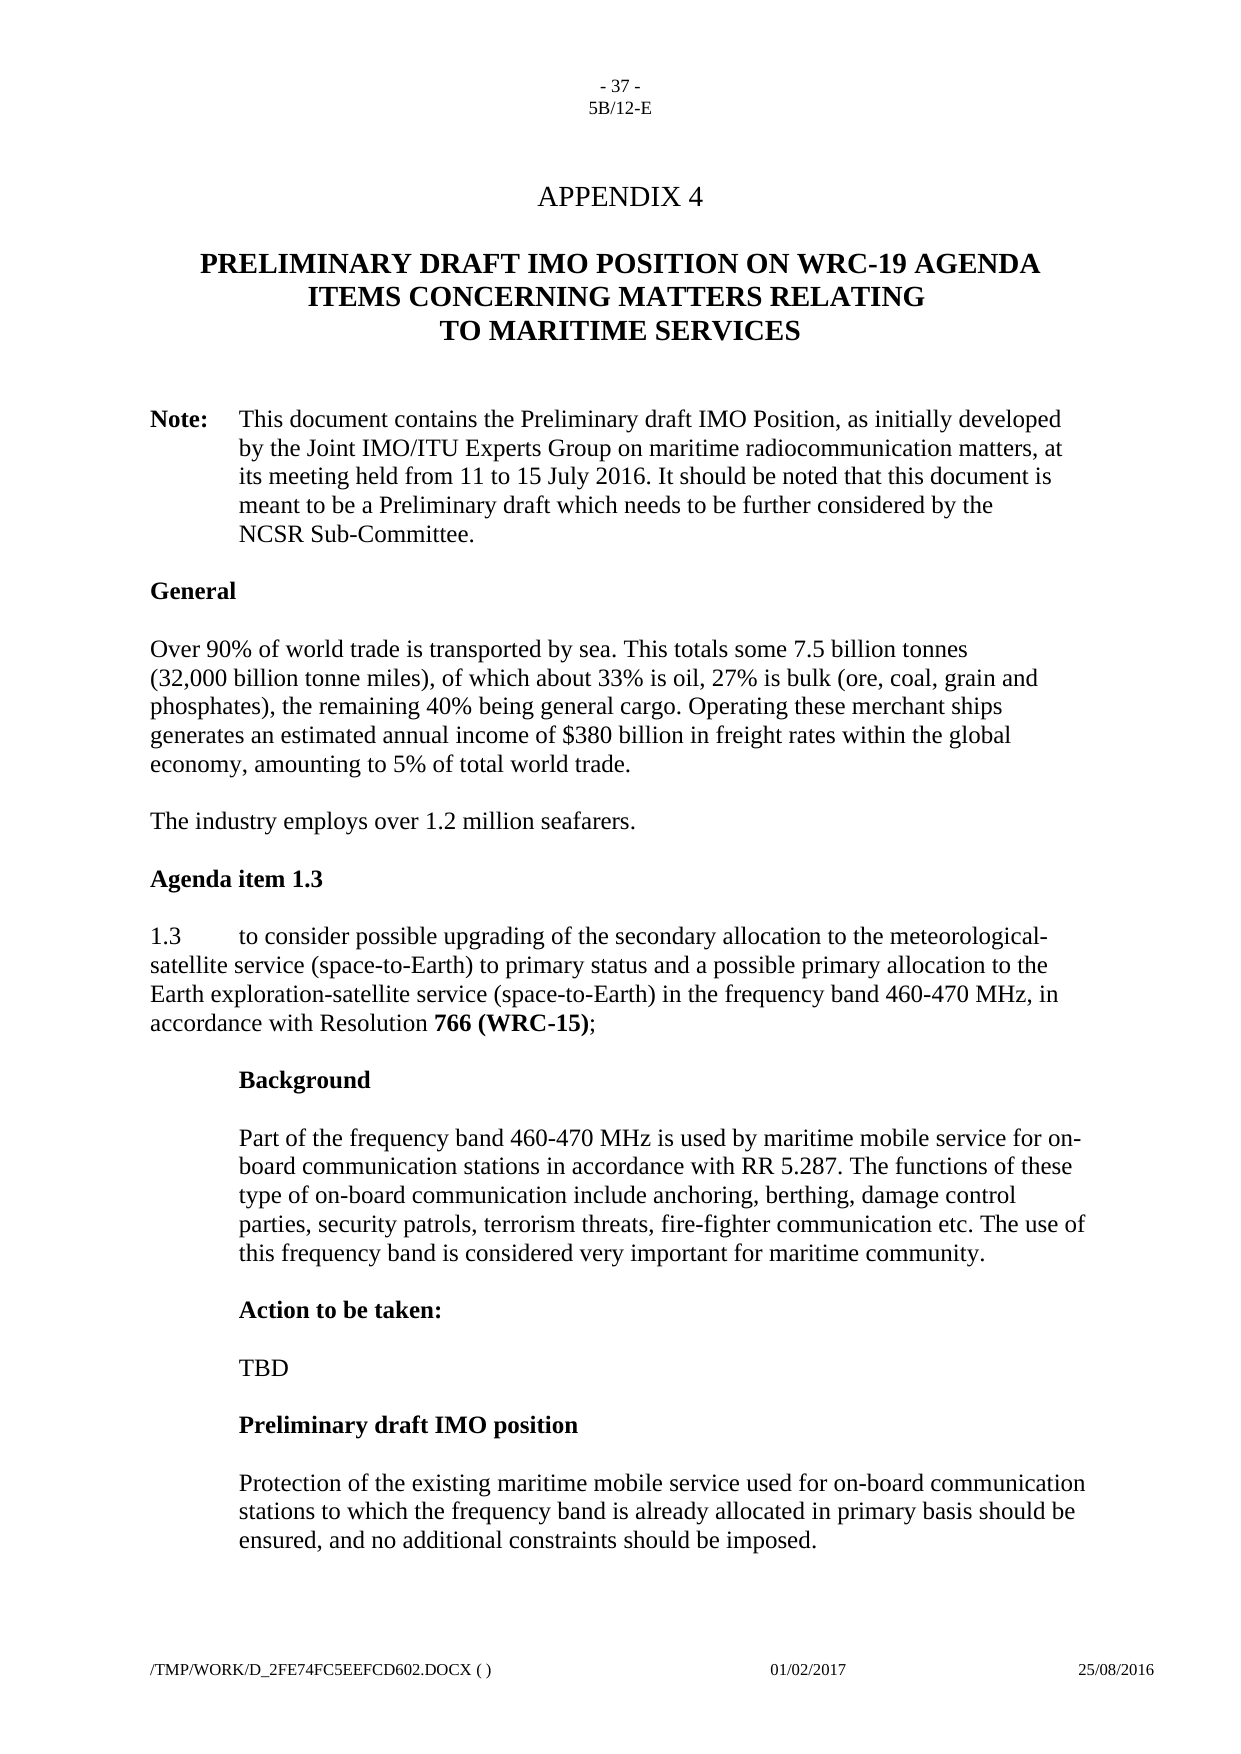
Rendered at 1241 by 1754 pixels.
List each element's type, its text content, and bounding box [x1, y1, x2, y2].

subtitle Agenda item 1.3 [150, 864, 1090, 893]
text Part of the frequency band 460-470 MHz is used by maritime mobile service for on-board communication stations in accordance with RR 5.287. The functions of these type of on-board communication include anchoring, berthing, damage control parties, security patrols, terrorism threats, fire-fighter communication etc. The use of this frequency band is considered very important for maritime community. [239, 1123, 1090, 1266]
text Over 90% of world trade is transported by sea. This totals some 7.5 billion tonnes (32,000 billion tonne miles), of which about 33% is oil, 27% is bulk (ore, coal, grain and phosphates), the remaining 40% being general cargo. Operating these merchant ships generates an estimated annual income of $380 billion in freight rates within the global economy, amounting to 5% of total world trade. [150, 634, 1090, 778]
subtitle Preliminary draft IMO position [239, 1410, 1090, 1439]
text APPENDIX 4 [150, 179, 1090, 212]
text The industry employs over 1.2 million seafarers. [150, 806, 1090, 835]
text Protection of the existing maritime mobile service used for on-board communication stations to which the frequency band is already allocated in primary basis should be ensured, and no additional constraints should be imposed. [239, 1468, 1090, 1554]
text TBD [239, 1353, 1090, 1381]
text PRELIMINARY draft IMO position on WRC-19 agenda items concerning matters relating to maritime services [150, 246, 1090, 346]
text Note: This document contains the Preliminary draft Position, as initially developed by the Joint /ITU Experts Group on maritime radiocommunication matters, at its meeting held from 11 to 15 July 2016. It should be noted that this document is meant to be a Preliminary draft which needs to be further considered by the NCSR Sub-Committee. [150, 404, 1090, 548]
subtitle Background [239, 1065, 1090, 1094]
text Action to be taken: [239, 1295, 1090, 1324]
text General [150, 576, 1090, 605]
text 1.3 to consider possible upgrading of the secondary allocation to the meteorological-satellite service (space-to-Earth) to primary status and a possible primary allocation to the Earth exploration-satellite service (space-to-Earth) in the frequency band 460-470 MHz, in accordance with Resolution 766 (WRC-15); [150, 921, 1090, 1036]
